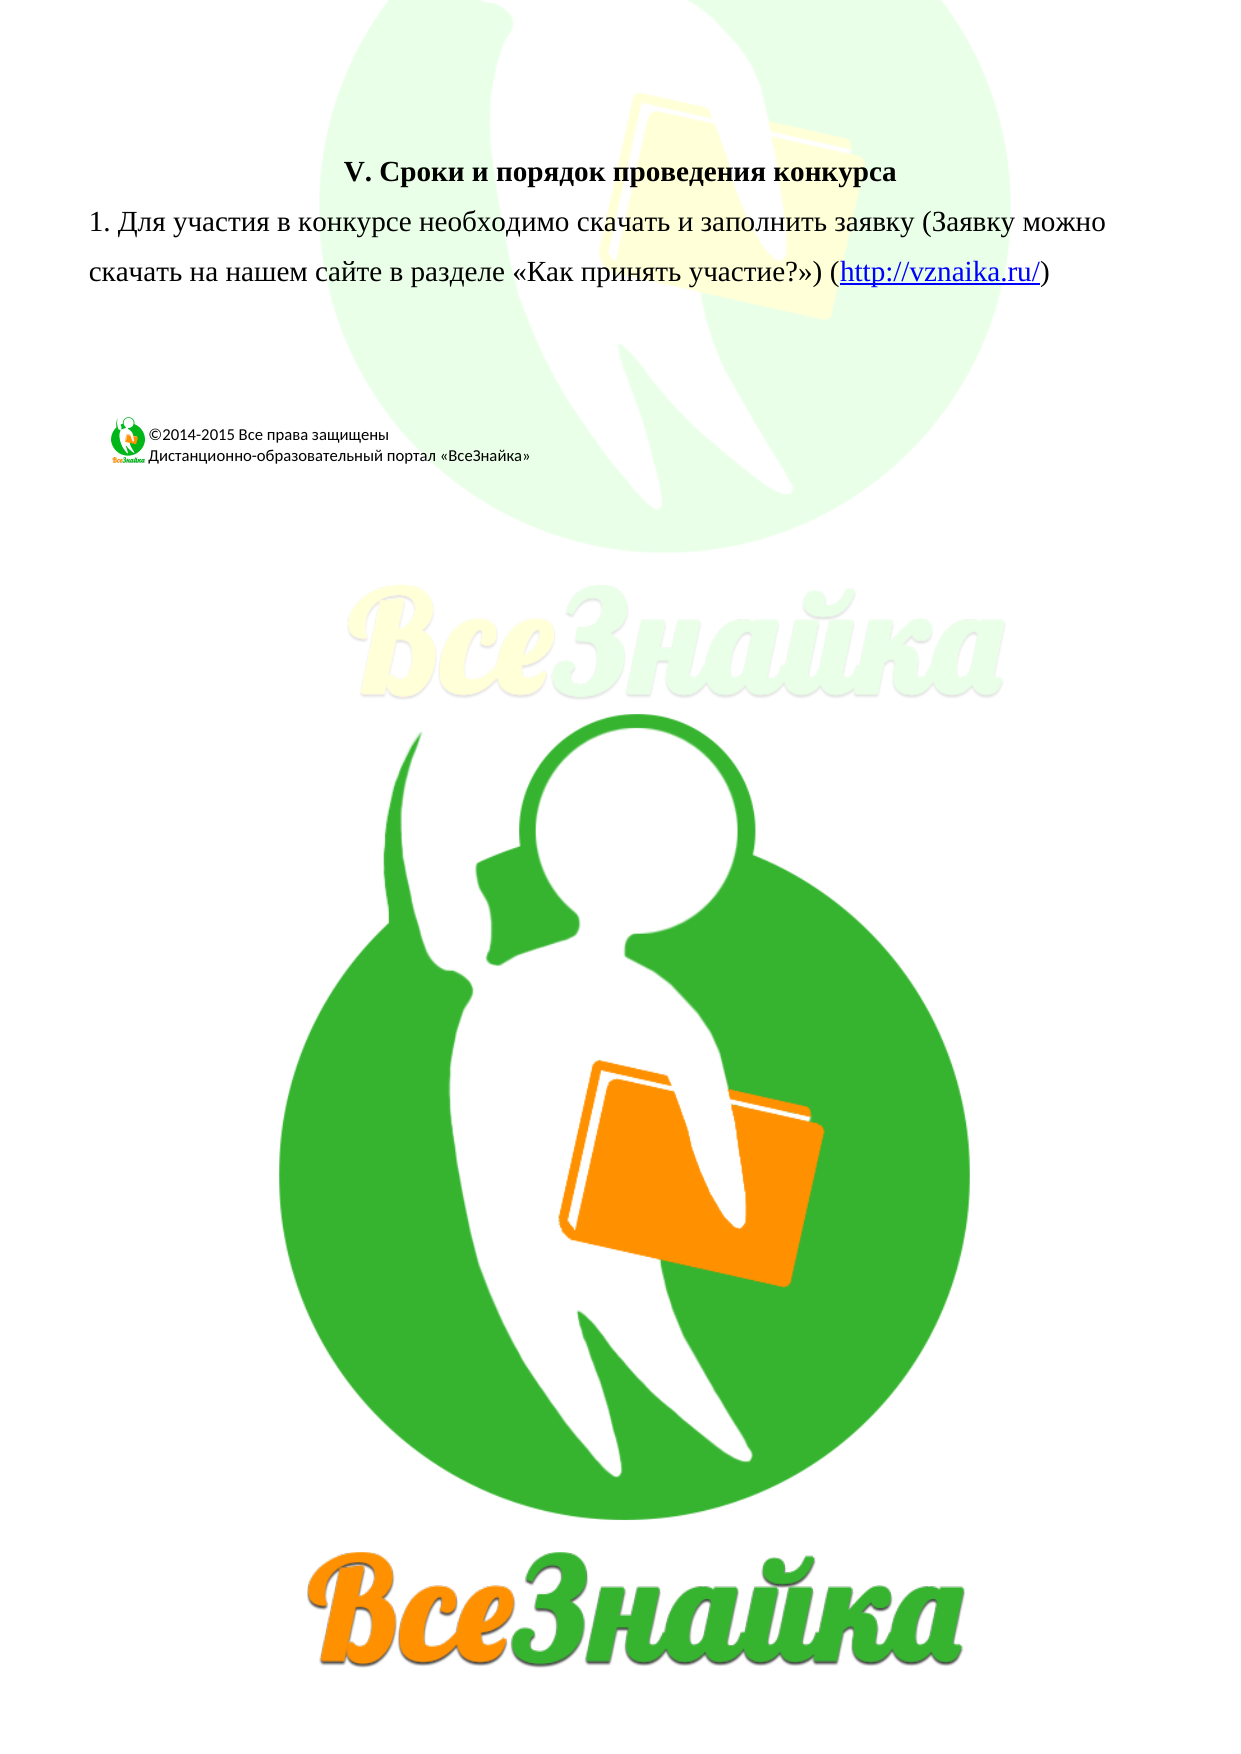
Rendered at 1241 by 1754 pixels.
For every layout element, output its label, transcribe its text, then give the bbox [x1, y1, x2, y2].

picture [106, 405, 149, 478]
picture [177, 465, 1071, 1681]
text V. Сроки и порядок проведения конкурса [88, 154, 1152, 187]
text 1. Для участия в конкурсе необходимо скачать и заполнить заявку (Заявку можно скачать на нашем сайте в разделе «Как принять участие?») (http://vznaika.ru/) [88, 204, 1152, 288]
